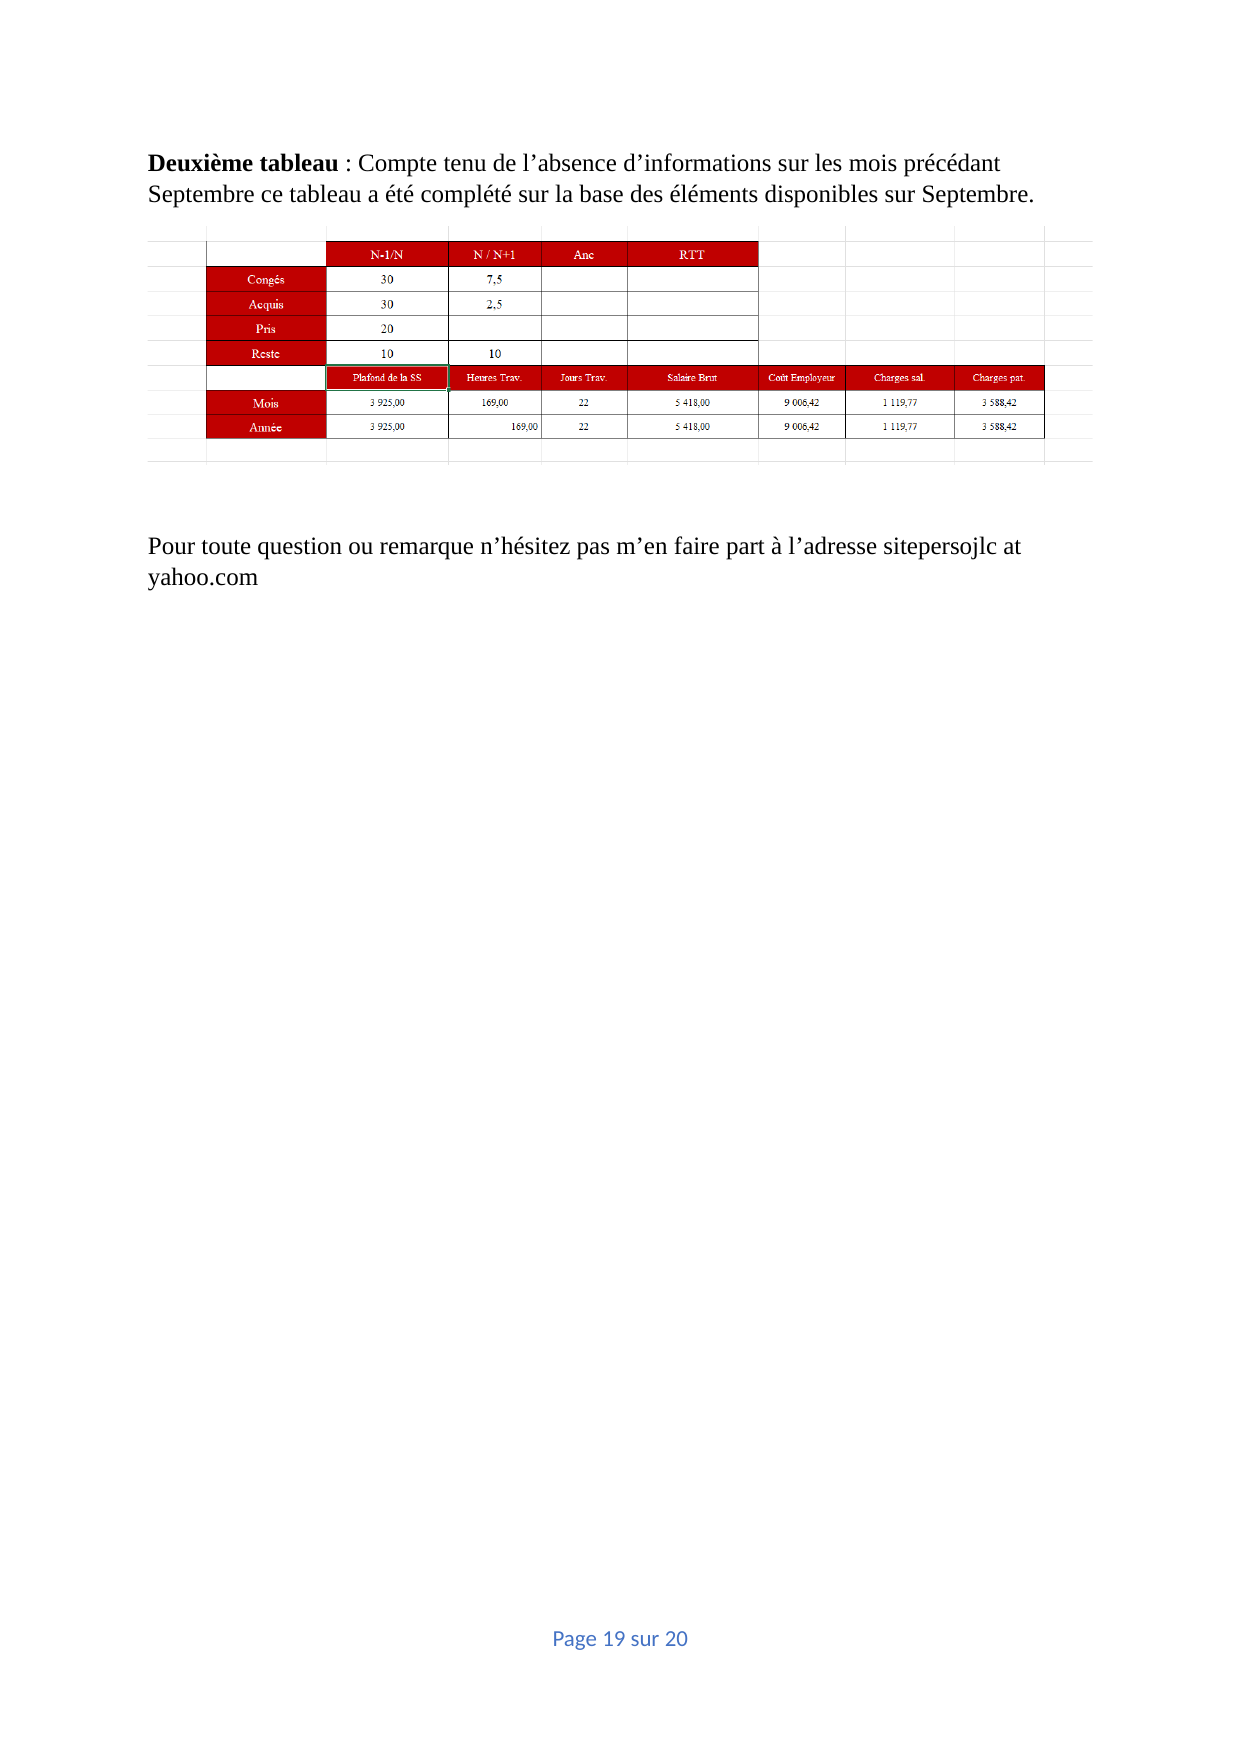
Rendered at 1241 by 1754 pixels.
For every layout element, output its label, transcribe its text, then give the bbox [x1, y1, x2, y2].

text Deuxième tableau : Compte tenu de l’absence d’informations sur les mois précédant Septembre ce tableau a été complété sur la base des éléments disponibles sur Septembre. [148, 148, 1093, 207]
text Pour toute question ou remarque n’hésitez pas m’en faire part à l’adresse sitepersojlc at yahoo.com [148, 531, 1093, 591]
picture [147, 226, 1093, 465]
